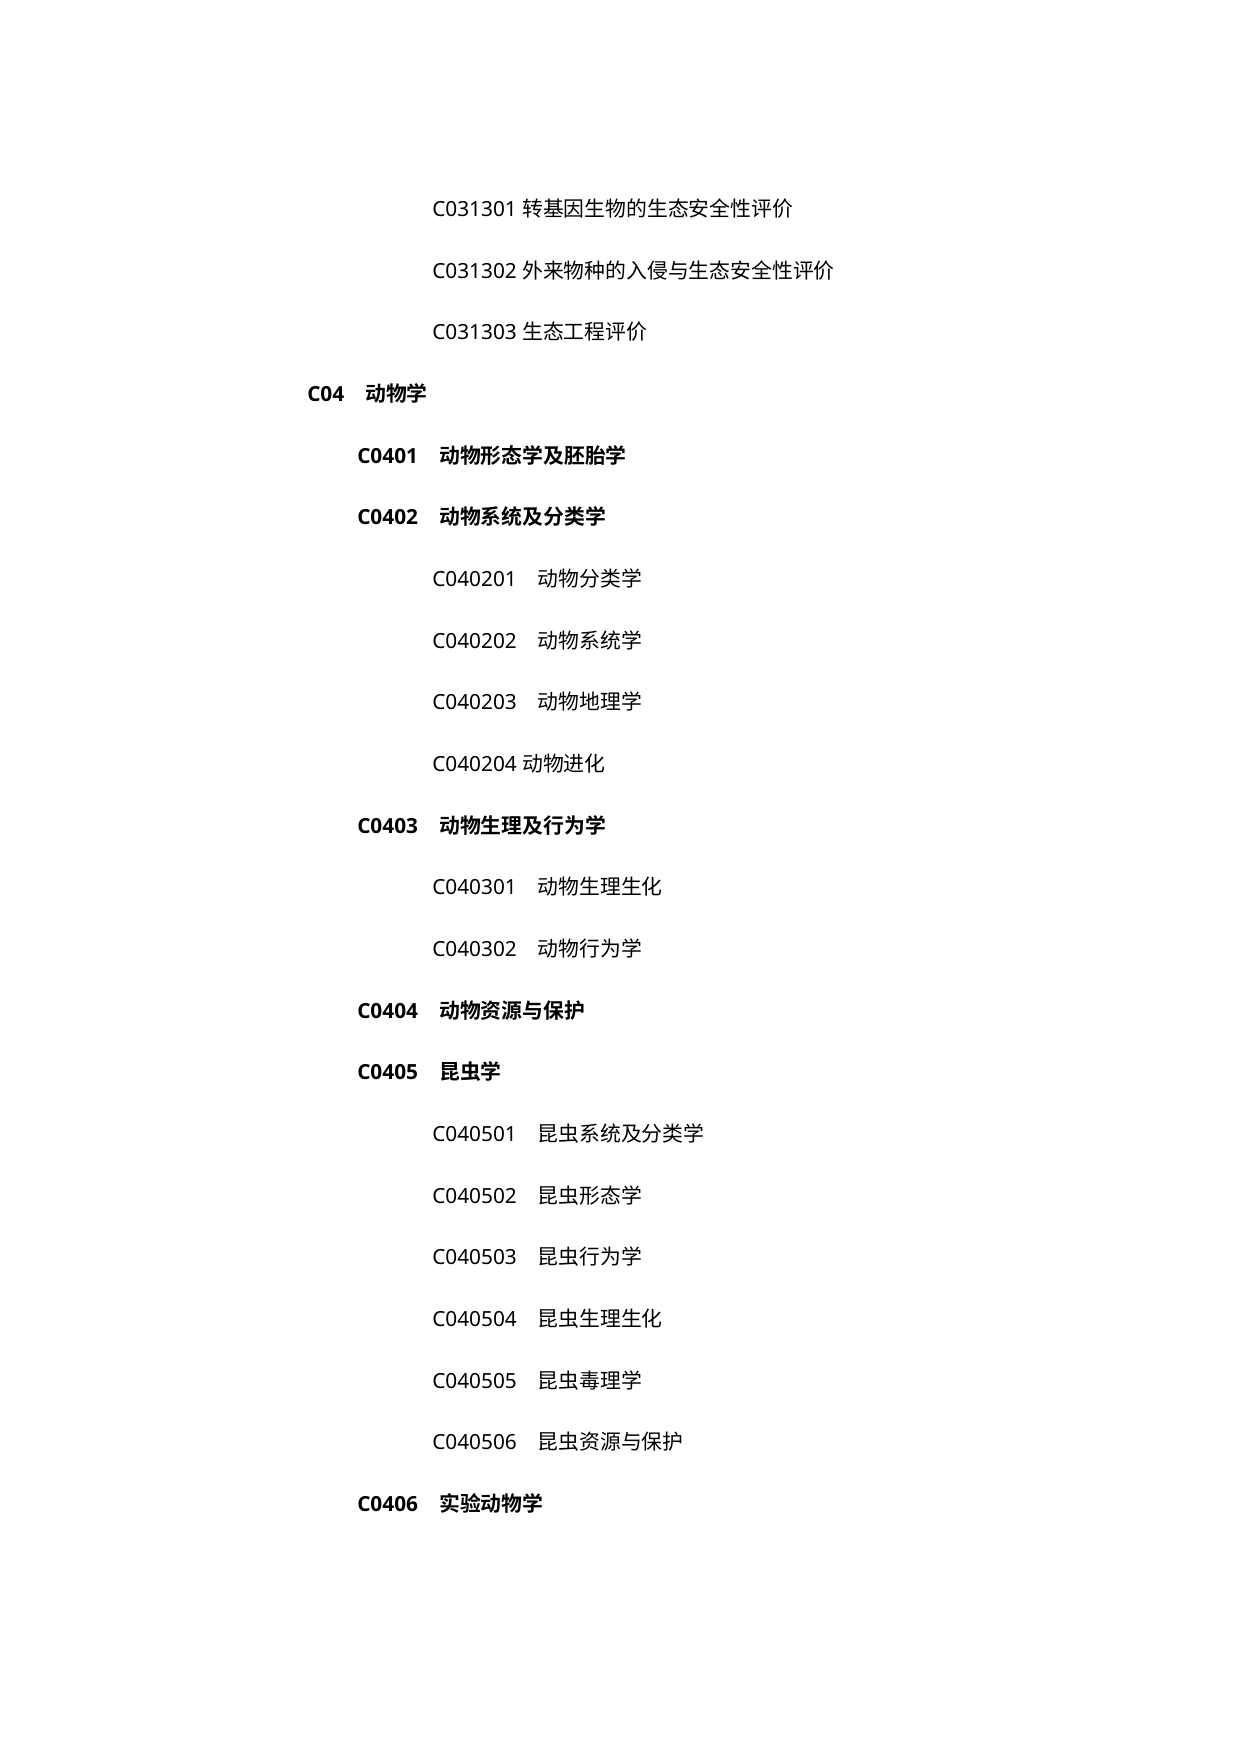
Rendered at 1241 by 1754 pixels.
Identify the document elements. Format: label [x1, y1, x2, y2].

table_header [282, 162, 969, 1548]
